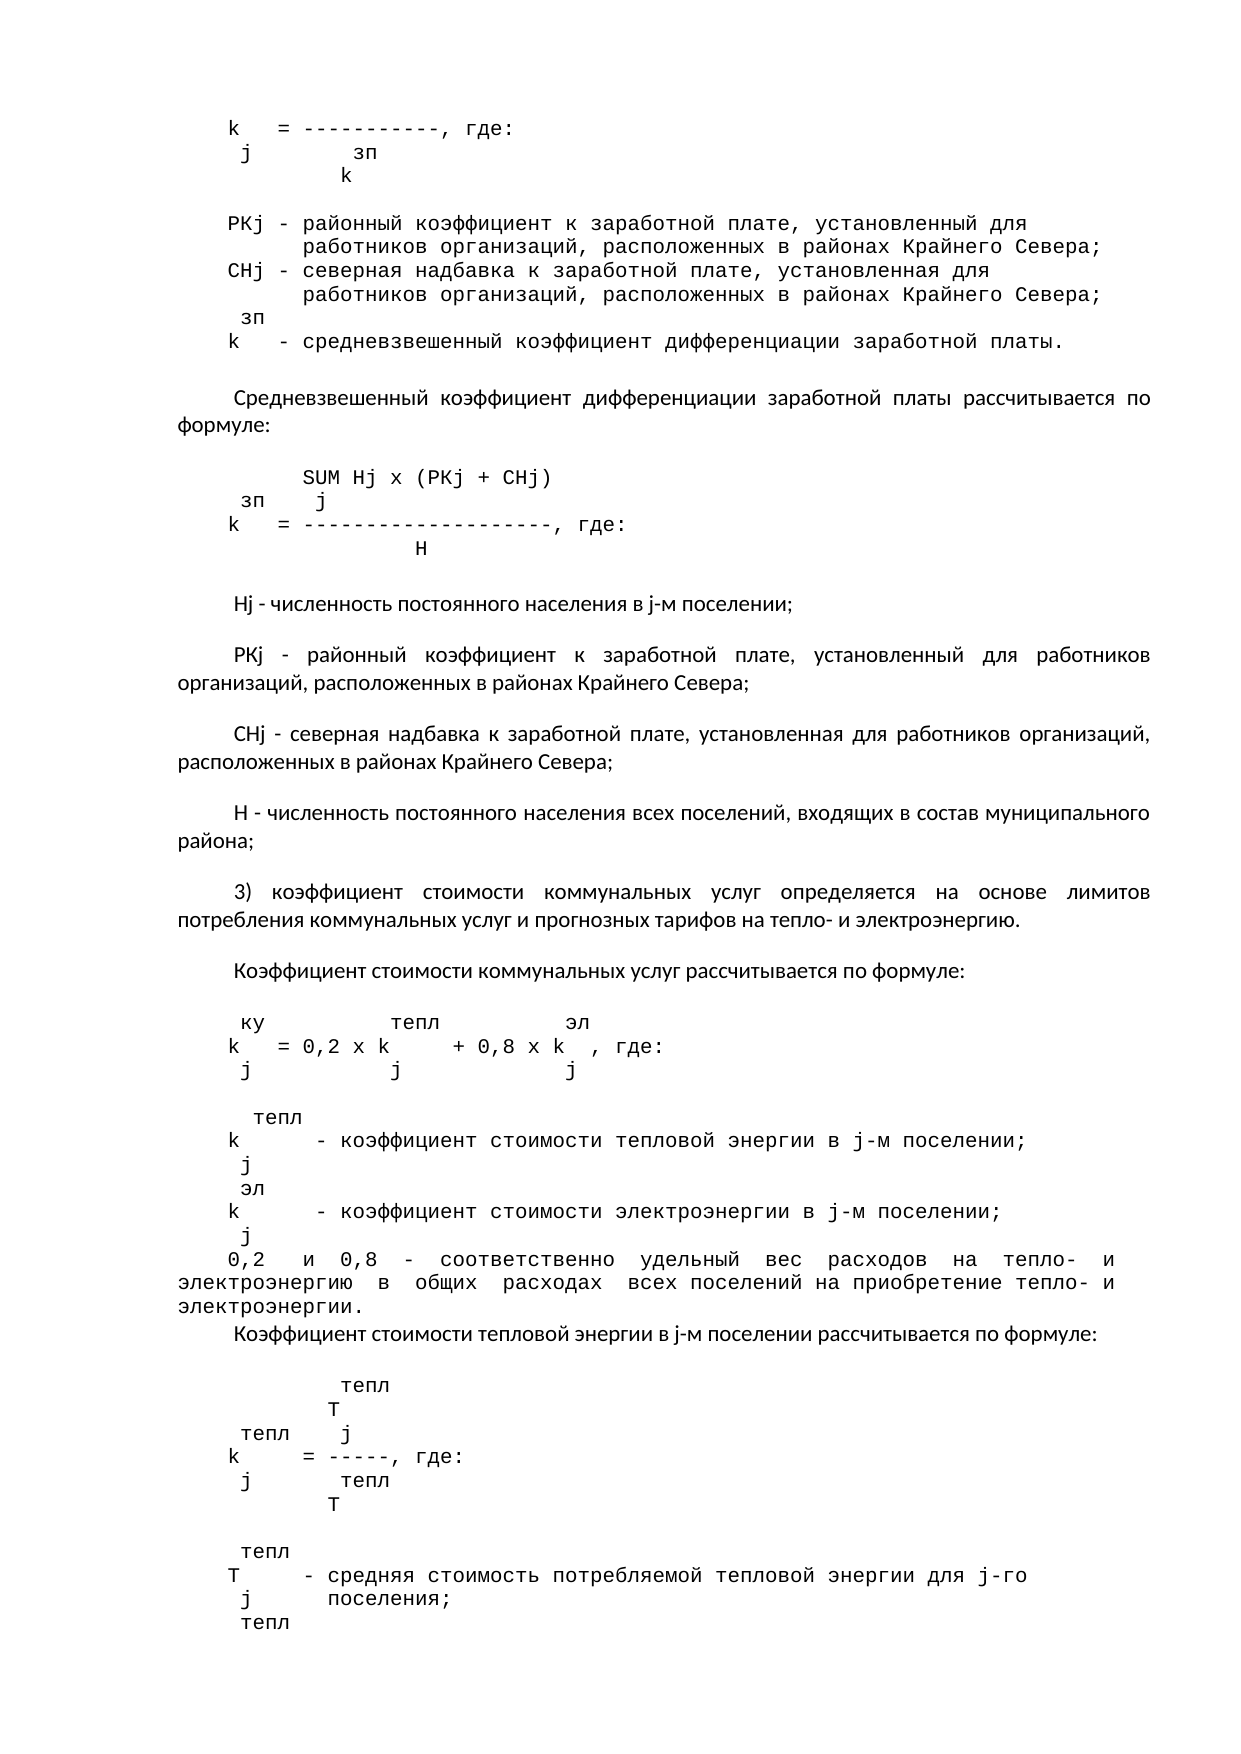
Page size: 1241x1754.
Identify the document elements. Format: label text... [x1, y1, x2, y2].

text Средневзвешенный коэффициент дифференциации заработной платы рассчитывается по формуле: [177, 383, 1152, 439]
text Н [177, 538, 1152, 561]
text тепл [177, 1541, 1152, 1565]
text k - средневзвешенный коэффициент дифференциации заработной платы. [177, 331, 1152, 354]
text СНj - северная надбавка к заработной плате, установленная для работников организаций, расположенных в районах Крайнего Севера; [177, 719, 1152, 775]
text Т [177, 1494, 1152, 1517]
text Нj - численность постоянного населения в j-м поселении; [177, 589, 1152, 617]
text k [177, 165, 1152, 189]
text Коэффициент стоимости тепловой энергии в j-м поселении рассчитывается по формуле: [177, 1319, 1152, 1347]
text k = 0,2 x k + 0,8 x k , где: [177, 1036, 1152, 1059]
text j j j [177, 1059, 1152, 1083]
text электроэнергию в общих расходах всех поселений на приобретение тепло- и [177, 1272, 1152, 1296]
text работников организаций, расположенных в районах Крайнего Севера; [177, 236, 1152, 260]
text Н - численность постоянного населения всех поселений, входящих в состав муниципального района; [177, 798, 1152, 854]
text k = --------------------, где: [177, 514, 1152, 538]
text Т - средняя стоимость потребляемой тепловой энергии для j-го [177, 1565, 1152, 1588]
text тепл [177, 1612, 1152, 1636]
text 3) коэффициент стоимости коммунальных услуг определяется на основе лимитов потребления коммунальных услуг и прогнозных тарифов на тепло- и электроэнергию. [177, 877, 1152, 933]
text тепл j [177, 1423, 1152, 1446]
text k = -----------, где: [177, 118, 1152, 142]
text j [177, 1154, 1152, 1178]
text тепл [177, 1107, 1152, 1130]
text j зп [177, 142, 1152, 165]
text j [177, 1225, 1152, 1248]
text зп [177, 307, 1152, 331]
text РКj - районный коэффициент к заработной плате, установленный для [177, 213, 1152, 236]
text зп j [177, 490, 1152, 514]
text РКj - районный коэффициент к заработной плате, установленный для работников организаций, расположенных в районах Крайнего Севера; [177, 640, 1152, 696]
text Т [177, 1399, 1152, 1423]
text k - коэффициент стоимости тепловой энергии в j-м поселении; [177, 1130, 1152, 1154]
text SUM Нj x (РКj + СНj) [177, 467, 1152, 490]
text ку тепл эл [177, 1012, 1152, 1036]
text СНj - северная надбавка к заработной плате, установленная для [177, 260, 1152, 284]
text 0,2 и 0,8 - соответственно удельный вес расходов на тепло- и [177, 1248, 1152, 1272]
text k - коэффициент стоимости электроэнергии в j-м поселении; [177, 1201, 1152, 1225]
text Коэффициент стоимости коммунальных услуг рассчитывается по формуле: [177, 956, 1152, 984]
text j тепл [177, 1470, 1152, 1494]
text эл [177, 1178, 1152, 1201]
text работников организаций, расположенных в районах Крайнего Севера; [177, 284, 1152, 307]
text k = -----, где: [177, 1446, 1152, 1470]
text электроэнергии. [177, 1296, 1152, 1319]
text j поселения; [177, 1588, 1152, 1612]
text тепл [177, 1376, 1152, 1399]
